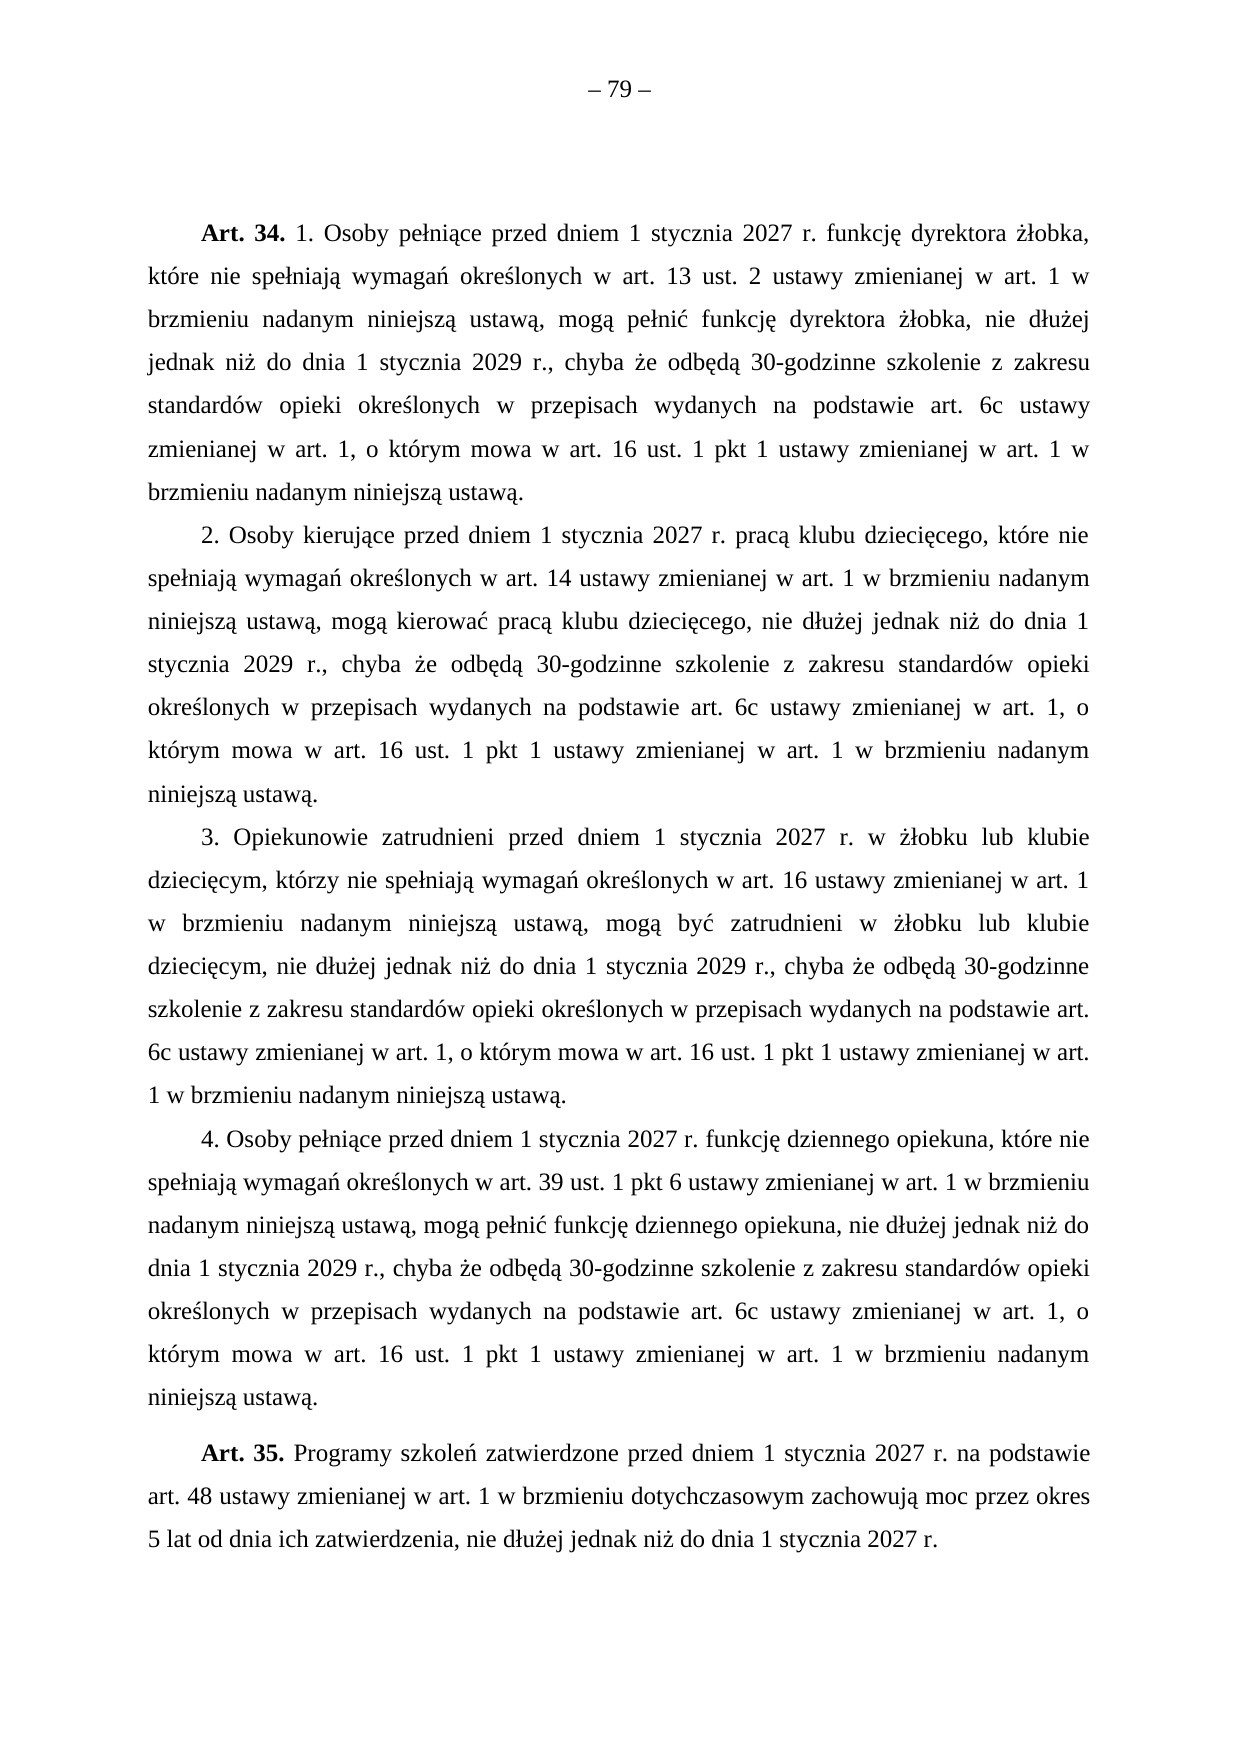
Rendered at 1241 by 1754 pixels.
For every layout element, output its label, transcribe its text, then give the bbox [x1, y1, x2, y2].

text 3. Opiekunowie zatrudnieni przed dniem 1 stycznia 2027 r. w żłobku lub klubie dziecięcym, którzy nie spełniają wymagań określonych w art. 16 ustawy zmienianej w art. 1 w brzmieniu nadanym niniejszą ustawą, mogą być zatrudnieni w żłobku lub klubie dziecięcym, nie dłużej jednak niż do dnia 1 stycznia 2029 r., chyba że odbędą 30-godzinne szkolenie z zakresu standardów opieki określonych w przepisach wydanych na podstawie art. 6c ustawy zmienianej w art. 1, o którym mowa w art. 16 ust. 1 pkt 1 ustawy zmienianej w art. 1 w brzmieniu nadanym niniejszą ustawą. [148, 822, 1091, 1109]
text 2. Osoby kierujące przed dniem 1 stycznia 2027 r. pracą klubu dziecięcego, które nie spełniają wymagań określonych w art. 14 ustawy zmienianej w art. 1 w brzmieniu nadanym niniejszą ustawą, mogą kierować pracą klubu dziecięcego, nie dłużej jednak niż do dnia 1 stycznia 2029 r., chyba że odbędą 30-godzinne szkolenie z zakresu standardów opieki określonych w przepisach wydanych na podstawie art. 6c ustawy zmienianej w art. 1, o którym mowa w art. 16 ust. 1 pkt 1 ustawy zmienianej w art. 1 w brzmieniu nadanym niniejszą ustawą. [148, 520, 1091, 807]
text Art. 35. Programy szkoleń zatwierdzone przed dniem 1 stycznia 2027 r. na podstawie art. 48 ustawy zmienianej w art. 1 w brzmieniu dotychczasowym zachowują moc przez okres 5 lat od dnia ich zatwierdzenia, nie dłużej jednak niż do dnia 1 stycznia 2027 r. [148, 1438, 1091, 1553]
text 4. Osoby pełniące przed dniem 1 stycznia 2027 r. funkcję dziennego opiekuna, które nie spełniają wymagań określonych w art. 39 ust. 1 pkt 6 ustawy zmienianej w art. 1 w brzmieniu nadanym niniejszą ustawą, mogą pełnić funkcję dziennego opiekuna, nie dłużej jednak niż do dnia 1 stycznia 2029 r., chyba że odbędą 30-godzinne szkolenie z zakresu standardów opieki określonych w przepisach wydanych na podstawie art. 6c ustawy zmienianej w art. 1, o którym mowa w art. 16 ust. 1 pkt 1 ustawy zmienianej w art. 1 w brzmieniu nadanym niniejszą ustawą. [148, 1124, 1091, 1411]
text Art. 34. 1. Osoby pełniące przed dniem 1 stycznia 2027 r. funkcję dyrektora żłobka, które nie spełniają wymagań określonych w art. 13 ust. 2 ustawy zmienianej w art. 1 w brzmieniu nadanym niniejszą ustawą, mogą pełnić funkcję dyrektora żłobka, nie dłużej jednak niż do dnia 1 stycznia 2029 r., chyba że odbędą 30-godzinne szkolenie z zakresu standardów opieki określonych w przepisach wydanych na podstawie art. 6c ustawy zmienianej w art. 1, o którym mowa w art. 16 ust. 1 pkt 1 ustawy zmienianej w art. 1 w brzmieniu nadanym niniejszą ustawą. [148, 218, 1091, 506]
